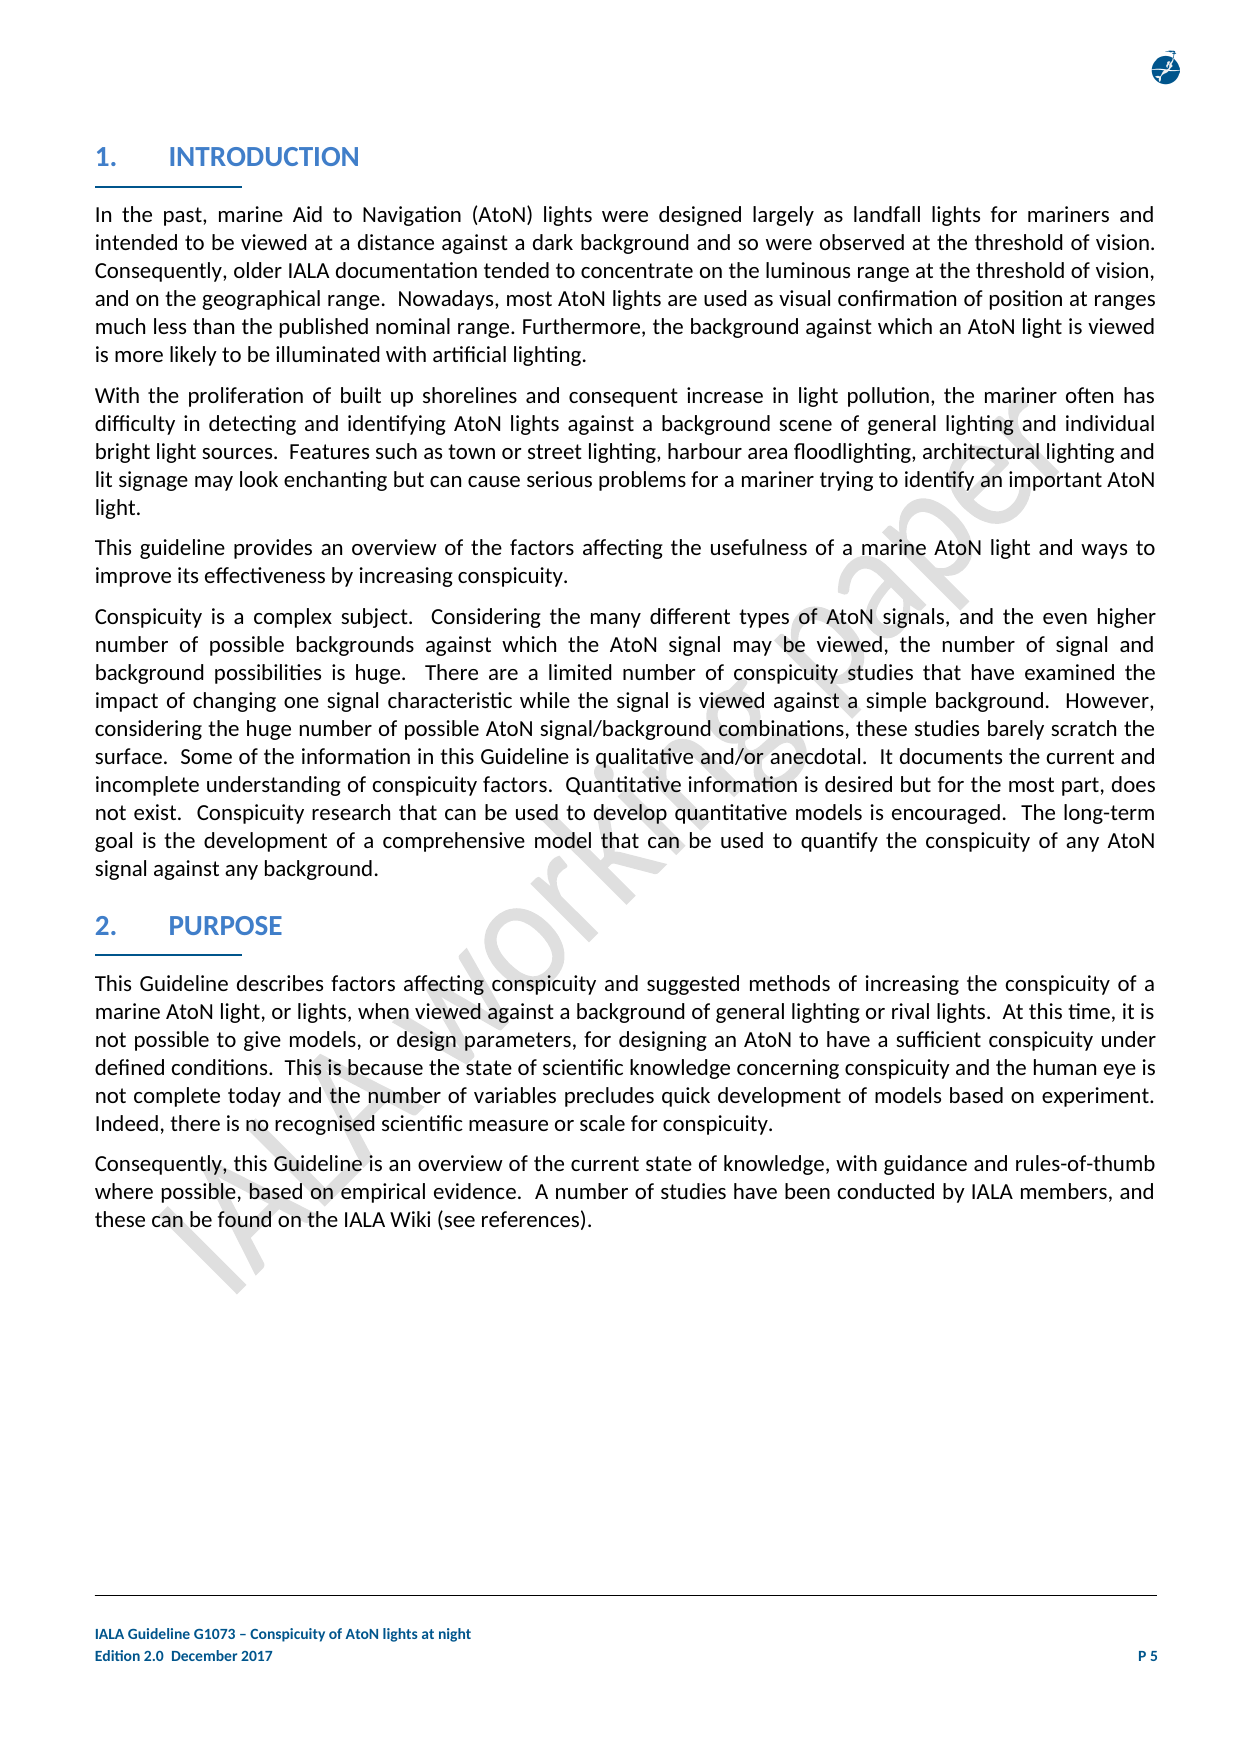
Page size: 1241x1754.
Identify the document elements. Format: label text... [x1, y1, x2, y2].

text This Guideline describes factors affecting conspicuity and suggested methods of increasing the conspicuity of a marine AtoN light, or lights, when viewed against a background of general lighting or rival lights. At this time, it is not possible to give models, or design parameters, for designing an AtoN to have a sufficient conspicuity under defined conditions. This is because the state of scientific knowledge concerning conspicuity and the human eye is not complete today and the number of variables precludes quick development of models based on experiment. Indeed, there is no recognised scientific measure or scale for conspicuity. [94, 969, 1157, 1137]
subtitle INTRODUCTION [94, 138, 1157, 174]
subtitle PURPOSE [94, 907, 1157, 943]
text In the past, marine Aid to Navigation (AtoN) lights were designed largely as landfall lights for mariners and intended to be viewed at a distance against a dark background and so were observed at the threshold of vision. Consequently, older IALA documentation tended to concentrate on the luminous range at the threshold of vision, and on the geographical range. Nowadays, most AtoN lights are used as visual confirmation of position at ranges much less than the published nominal range. Furthermore, the background against which an AtoN light is viewed is more likely to be illuminated with artificial lighting. [94, 200, 1157, 368]
text Conspicuity is a complex subject. Considering the many different types of AtoN signals, and the even higher number of possible backgrounds against which the AtoN signal may be viewed, the number of signal and background possibilities is huge. There are a limited number of conspicuity studies that have examined the impact of changing one signal characteristic while the signal is viewed against a simple background. However, considering the huge number of possible AtoN signal/background combinations, these studies barely scratch the surface. Some of the information in this Guideline is qualitative and/or anecdotal. It documents the current and incomplete understanding of conspicuity factors. Quantitative information is desired but for the most part, does not exist. Conspicuity research that can be used to develop quantitative models is encouraged. The long-term goal is the development of a comprehensive model that can be used to quantify the conspicuity of any AtoN signal against any background. [94, 602, 1157, 882]
text Consequently, this Guideline is an overview of the current state of knowledge, with guidance and rules-of-thumb where possible, based on empirical evidence. A number of studies have been conducted by IALA members, and these can be found on the IALA Wiki (see references). [94, 1149, 1157, 1233]
text With the proliferation of built up shorelines and consequent increase in light pollution, the mariner often has difficulty in detecting and identifying AtoN lights against a background scene of general lighting and individual bright light sources. Features such as town or street lighting, harbour area floodlighting, architectural lighting and lit signage may look enchanting but can cause serious problems for a mariner trying to identify an important AtoN light. [94, 381, 1157, 521]
text This guideline provides an overview of the factors affecting the usefulness of a marine AtoN light and ways to improve its effectiveness by increasing conspicuity. [94, 533, 1157, 589]
picture [1120, 0, 1239, 119]
